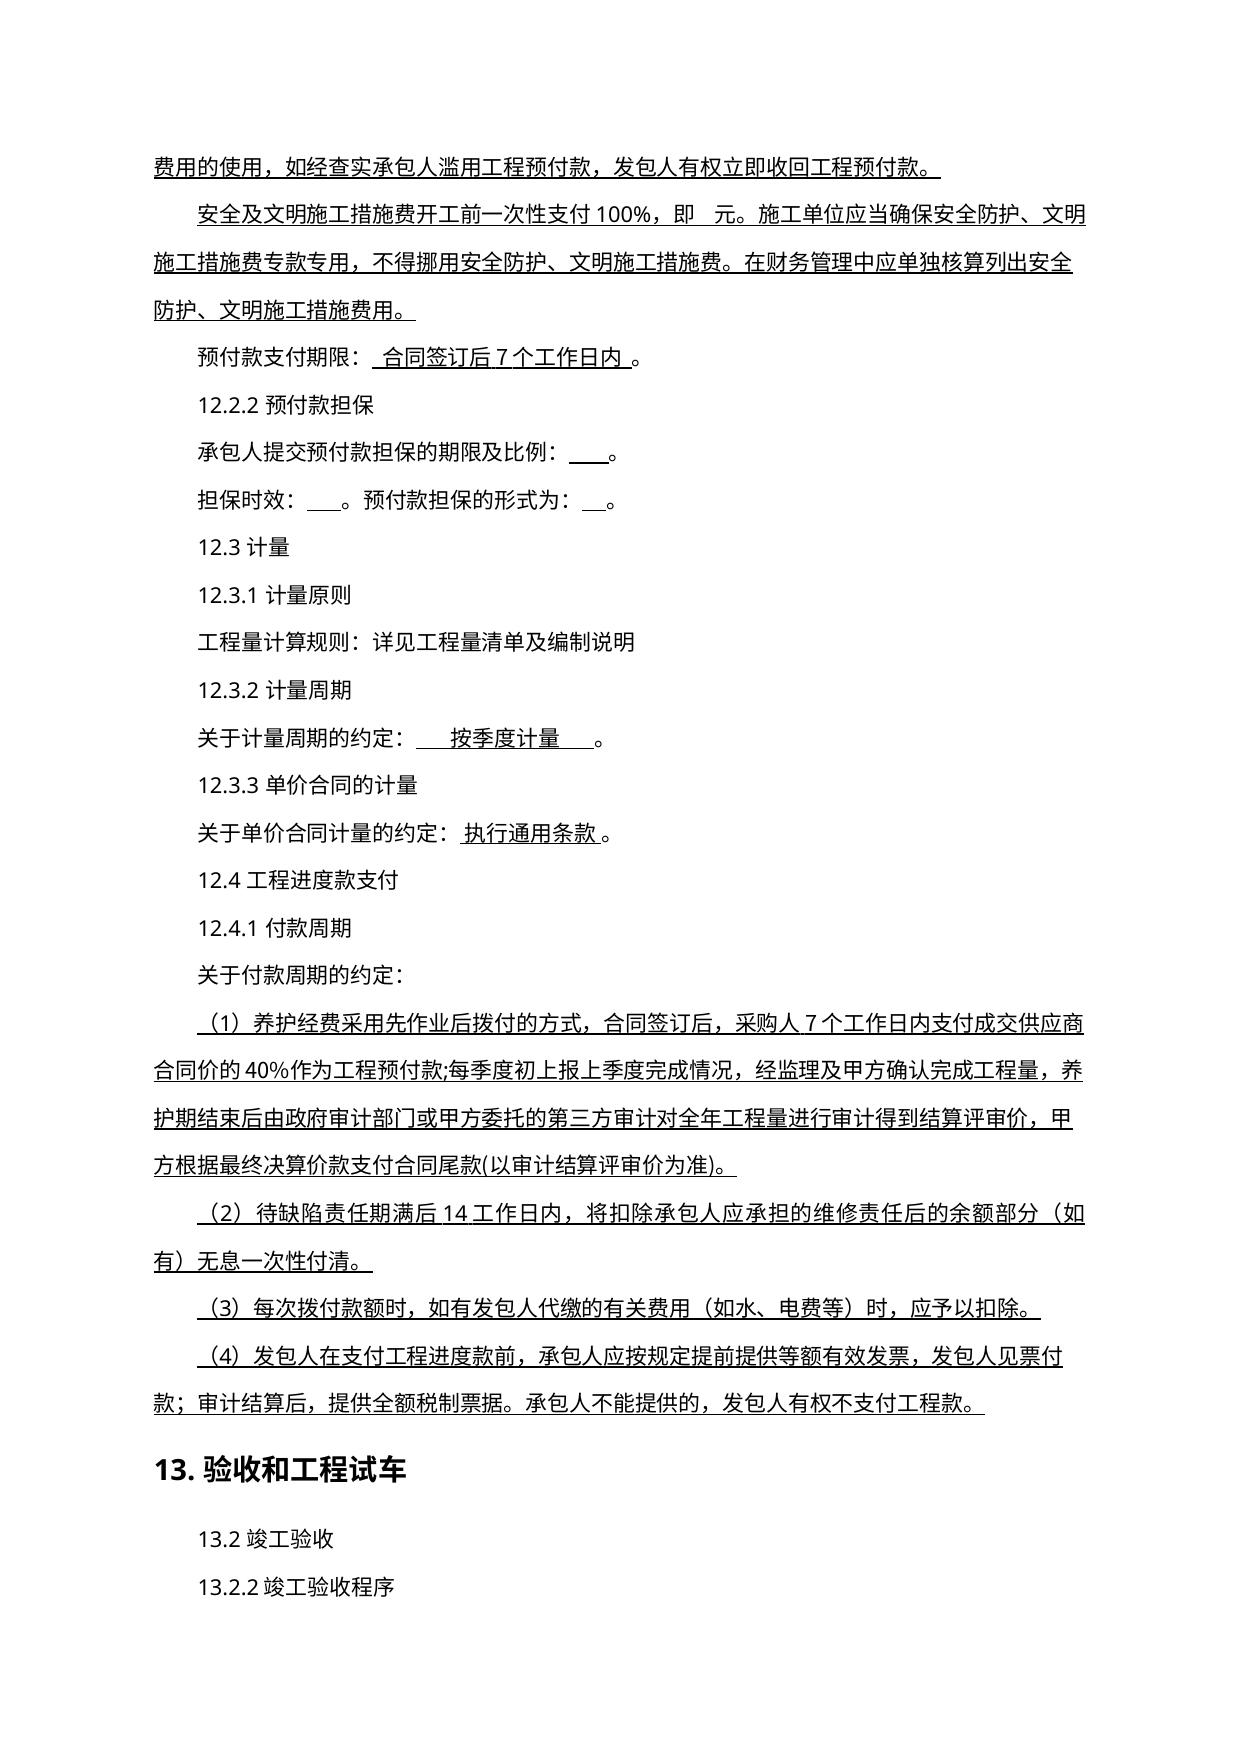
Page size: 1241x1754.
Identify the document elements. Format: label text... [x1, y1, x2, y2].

text 12.4.1 付款周期 [153, 911, 1087, 942]
text （3）每次拨付款额时，如有发包人代缴的有关费用（如水、电费等）时，应予以扣除。 [153, 1291, 1087, 1323]
text 13.2.2竣工验收程序 [153, 1570, 1087, 1602]
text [153, 150, 1087, 182]
text 担保时效： 。预付款担保的形式为： 。 [153, 483, 1087, 514]
text 关于付款周期的约定： [153, 958, 1087, 990]
text 承包人提交预付款担保的期限及比例： 。 [153, 435, 1087, 467]
text （2）待缺陷责任期满后14工作日内，将扣除承包人应承担的维修责任后的余额部分（如有）无息一次性付清。 [153, 1196, 1087, 1275]
text 安全及文明施工措施费开工前一次性支付100%，即 元。施工单位应当确保安全防护、文明施工措施费专款专用，不得挪用安全防护、文明施工措施费。在财务管理中应单独核算列出安全防护、文明施工措施费用。 [153, 197, 1087, 324]
text 12.3.2 计量周期 [153, 673, 1087, 705]
text 12.3.1 计量原则 [153, 578, 1087, 609]
text 12.4 工程进度款支付 [153, 863, 1087, 895]
text 12.3 计量 [153, 530, 1087, 562]
text 关于单价合同计量的约定： 执行通用条款 。 [153, 816, 1087, 847]
text 预付款支付期限： 合同签订后7个工作日内 。 [153, 340, 1087, 372]
text 13.2 竣工验收 [153, 1522, 1087, 1554]
text （1）养护经费采用先作业后拨付的方式，合同签订后，采购人7个工作日内支付成交供应商合同价的40%作为工程预付款;每季度初上报上季度完成情况，经监理及甲方确认完成工程量，养护期结束后由政府审计部门或甲方委托的第三方审计对全年工程量进行审计得到结算评审价，甲方根据最终决算价款支付合同尾款(以审计结算评审价为准)。 [153, 1006, 1087, 1180]
text 12.3.3 单价合同的计量 [153, 768, 1087, 800]
subtitle 13. 验收和工程试车 [153, 1446, 1087, 1489]
text 工程量计算规则：详见工程量清单及编制说明 [153, 625, 1087, 657]
text （4）发包人在支付工程进度款前，承包人应按规定提前提供等额有效发票，发包人见票付款；审计结算后，提供全额税制票据。承包人不能提供的，发包人有权不支付工程款。 [153, 1339, 1087, 1418]
text 12.2.2 预付款担保 [153, 388, 1087, 419]
text 关于计量周期的约定： 按季度计量 。 [153, 721, 1087, 752]
